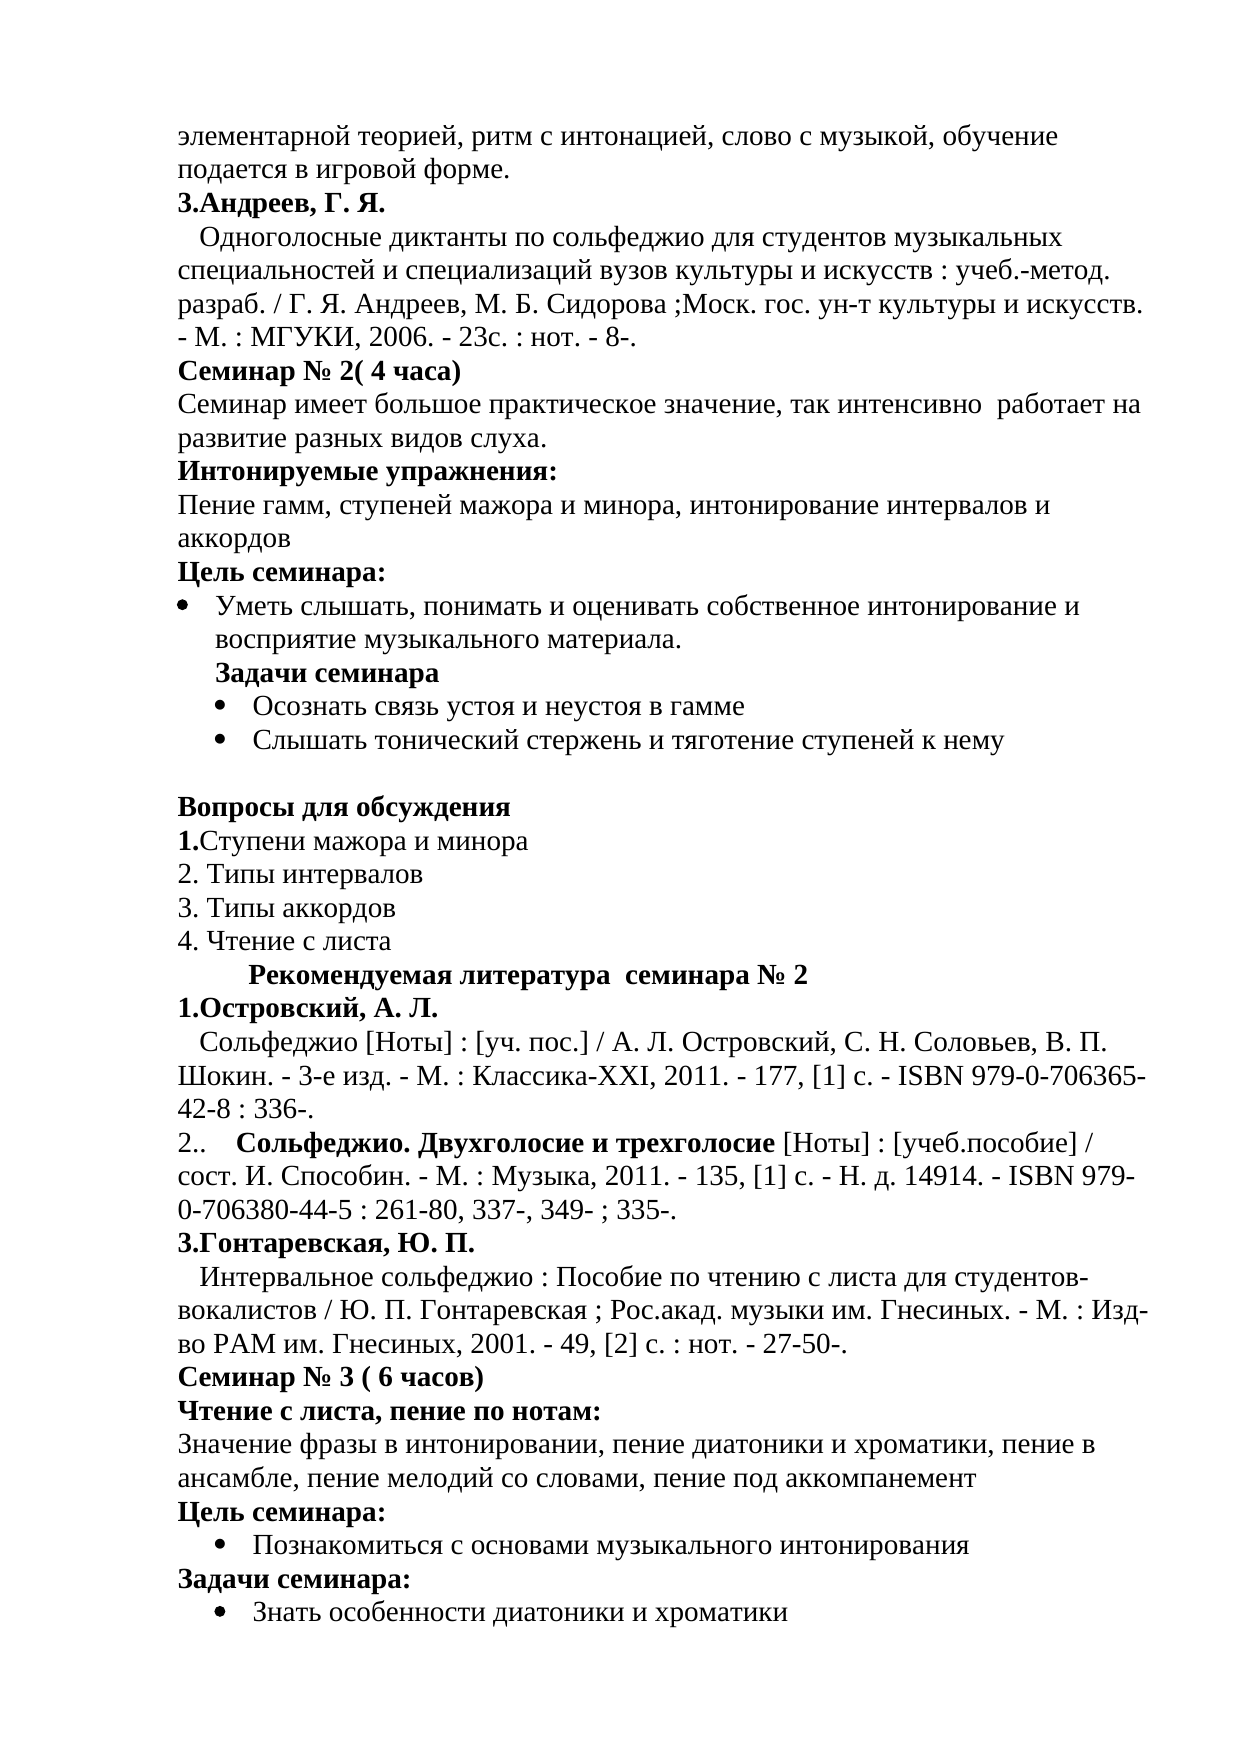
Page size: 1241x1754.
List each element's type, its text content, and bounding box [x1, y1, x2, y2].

text Рекомендуемая литература семинара № 2 [248, 957, 1152, 991]
text Пение гамм, ступеней мажора и минора, интонирование интервалов и аккордов [177, 487, 1152, 554]
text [177, 118, 1152, 185]
list Слышать тонический стержень и тяготение ступеней к нему [215, 722, 1152, 756]
text 1.Островский, А. Л. Сольфеджио [Ноты] : [уч. пос.] / А. Л. Островский, С. Н. Соловьев, В. П. Шокин. - 3-е изд. - М. : Классика-ХХI, 2011. - 177, [1] с. - ISBN 979-0-706365-42-8 : 336-. [177, 991, 1152, 1125]
text Цель семинара: [177, 554, 1152, 588]
text Семинар № 2( 4 часа) [177, 353, 1152, 386]
text 1.Ступени мажора и минора [177, 823, 1152, 856]
text Интонируемые упражнения: [177, 453, 1152, 487]
list Познакомиться с основами музыкального интонирования [215, 1527, 1152, 1561]
text 2. Типы интервалов [177, 856, 1152, 890]
text 4. Чтение с листа [177, 923, 1152, 957]
text Вопросы для обсуждения [177, 789, 1152, 823]
text 3. Типы аккордов [177, 890, 1152, 923]
text Семинар № 3 ( 6 часов) [177, 1359, 1152, 1393]
text Чтение с листа, пение по нотам: [177, 1393, 1152, 1427]
text 3.Гонтаревская, Ю. П. Интервальное сольфеджио : Пособие по чтению с листа для студентов-вокалистов / Ю. П. Гонтаревская ; Рос.акад. музыки им. Гнесиных. - М. : Изд-во РАМ им. Гнесиных, 2001. - 49, [2] c. : нот. - 27-50-. [177, 1225, 1152, 1359]
text 3.Андреев, Г. Я. Одноголосные диктанты по сольфеджио для студентов музыкальных специальностей и специализаций вузов культуры и искусств : учеб.-метод. разраб. / Г. Я. Андреев, М. Б. Сидорова ;Моск. гос. ун-т культуры и искусств. - М. : МГУКИ, 2006. - 23с. : нот. - 8-. [177, 185, 1152, 353]
text Задачи семинара: [177, 1561, 1152, 1594]
text Цель семинара: [177, 1494, 1152, 1527]
list Уметь слышать, понимать и оценивать собственное интонирование и восприятие музыкального материала. [177, 588, 1152, 655]
text 2.. Сольфеджио. Двухголосие и трехголосие [Ноты] : [учеб.пособие] / сост. И. Способин. - М. : Музыка, 2011. - 135, [1] с. - Н. д. 14914. - ISBN 979-0-706380-44-5 : 261-80, 337-, 349- ; 335-. [177, 1125, 1152, 1225]
text Значение фразы в интонировании, пение диатоники и хроматики, пение в ансамбле, пение мелодий со словами, пение под аккомпанемент [177, 1427, 1152, 1494]
list Знать особенности диатоники и хроматики [215, 1594, 1152, 1628]
text Задачи семинара [215, 655, 1152, 688]
text Семинар имеет большое практическое значение, так интенсивно работает на развитие разных видов слуха. [177, 386, 1152, 453]
list Осознать связь устоя и неустоя в гамме [215, 688, 1152, 722]
